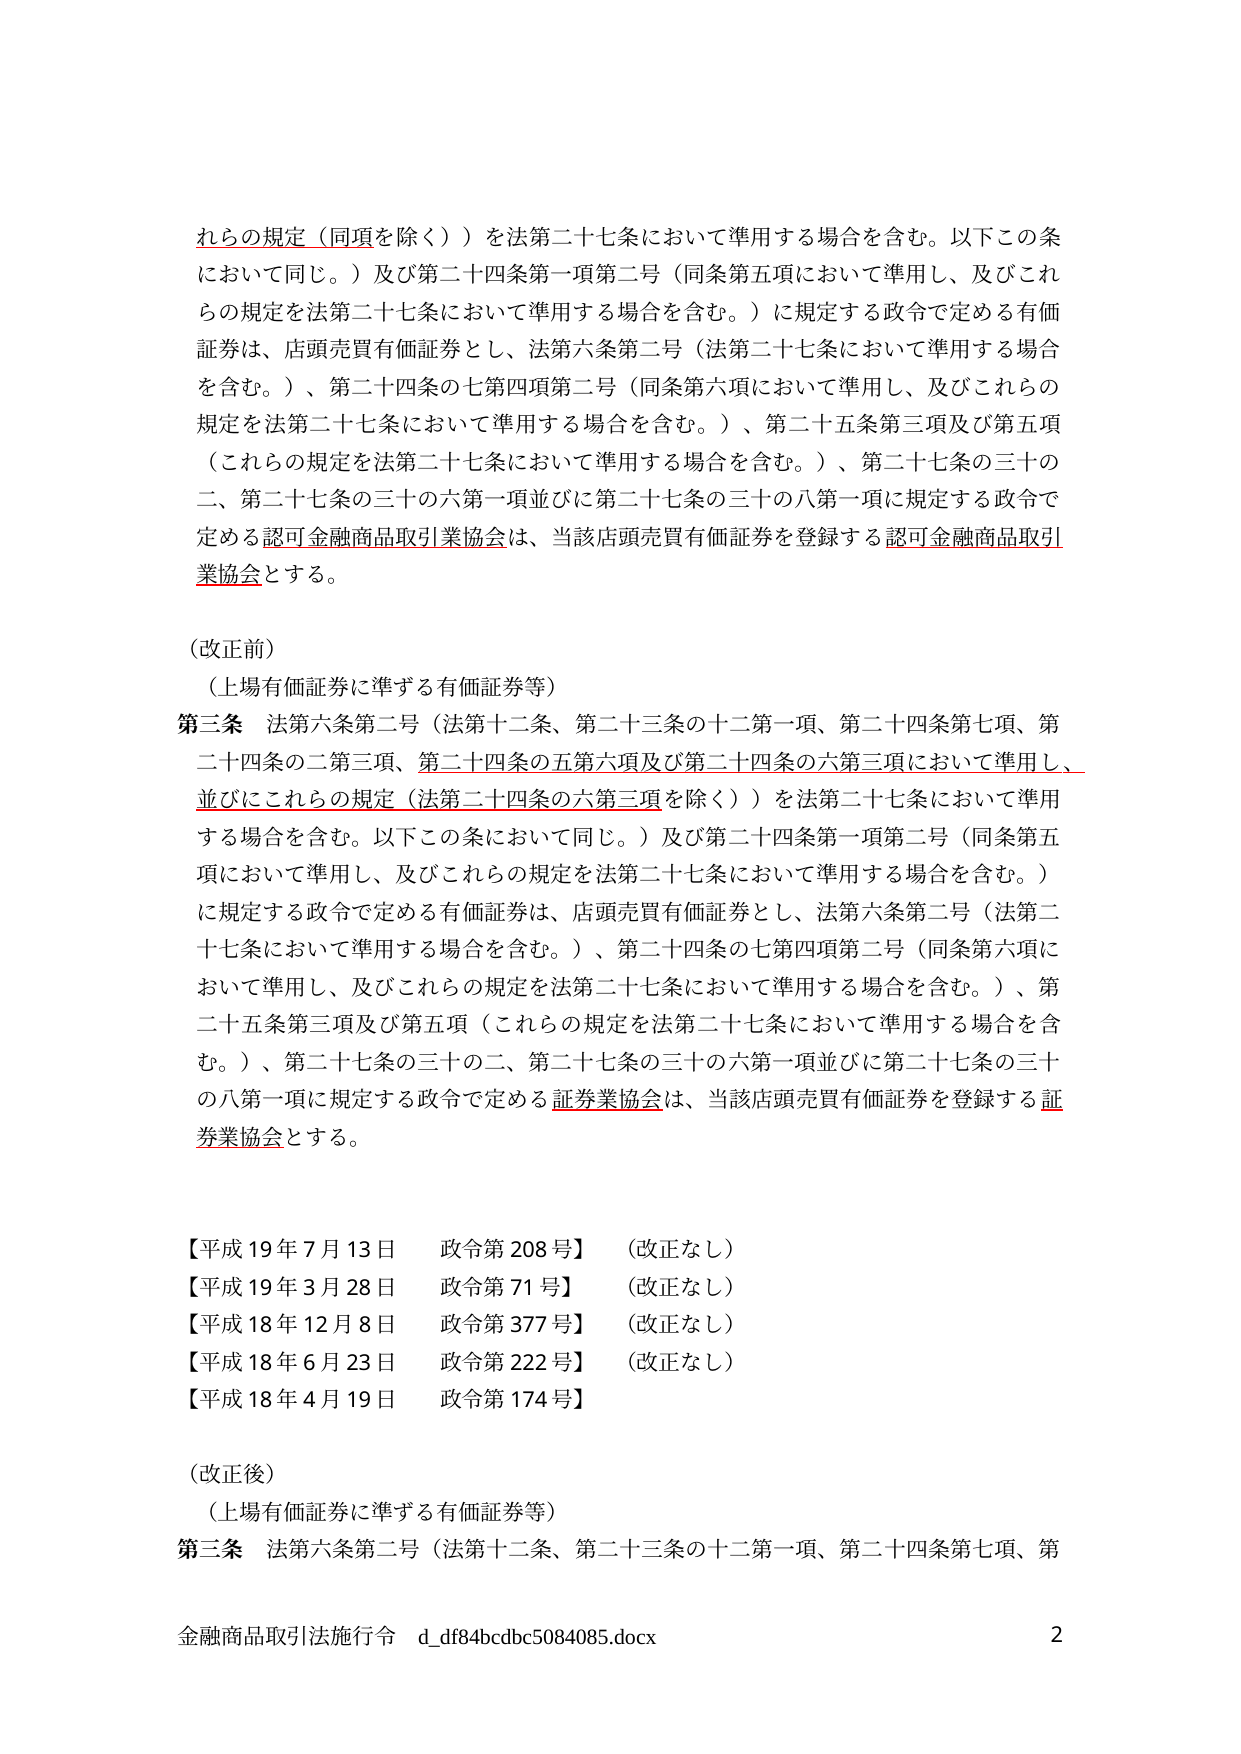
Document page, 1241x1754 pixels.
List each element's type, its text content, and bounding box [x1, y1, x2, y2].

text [177, 217, 1063, 592]
text 【平成18年12月8日 政令第377号】 （改正なし） [177, 1304, 1063, 1342]
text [177, 1529, 1063, 1567]
text 【平成19年3月28日 政令第71号】 （改正なし） [177, 1267, 1063, 1304]
text （改正後） [177, 1454, 1063, 1492]
text 【平成19年7月13日 政令第208号】 （改正なし） [177, 1229, 1063, 1267]
text （改正前） [177, 629, 1063, 667]
text 【平成18年6月23日 政令第222号】 （改正なし） [177, 1342, 1063, 1379]
text （上場有価証券に準ずる有価証券等） [196, 667, 1063, 704]
text 【平成18年4月19日 政令第174号】 [177, 1379, 1063, 1417]
text （上場有価証券に準ずる有価証券等） [196, 1492, 1063, 1529]
